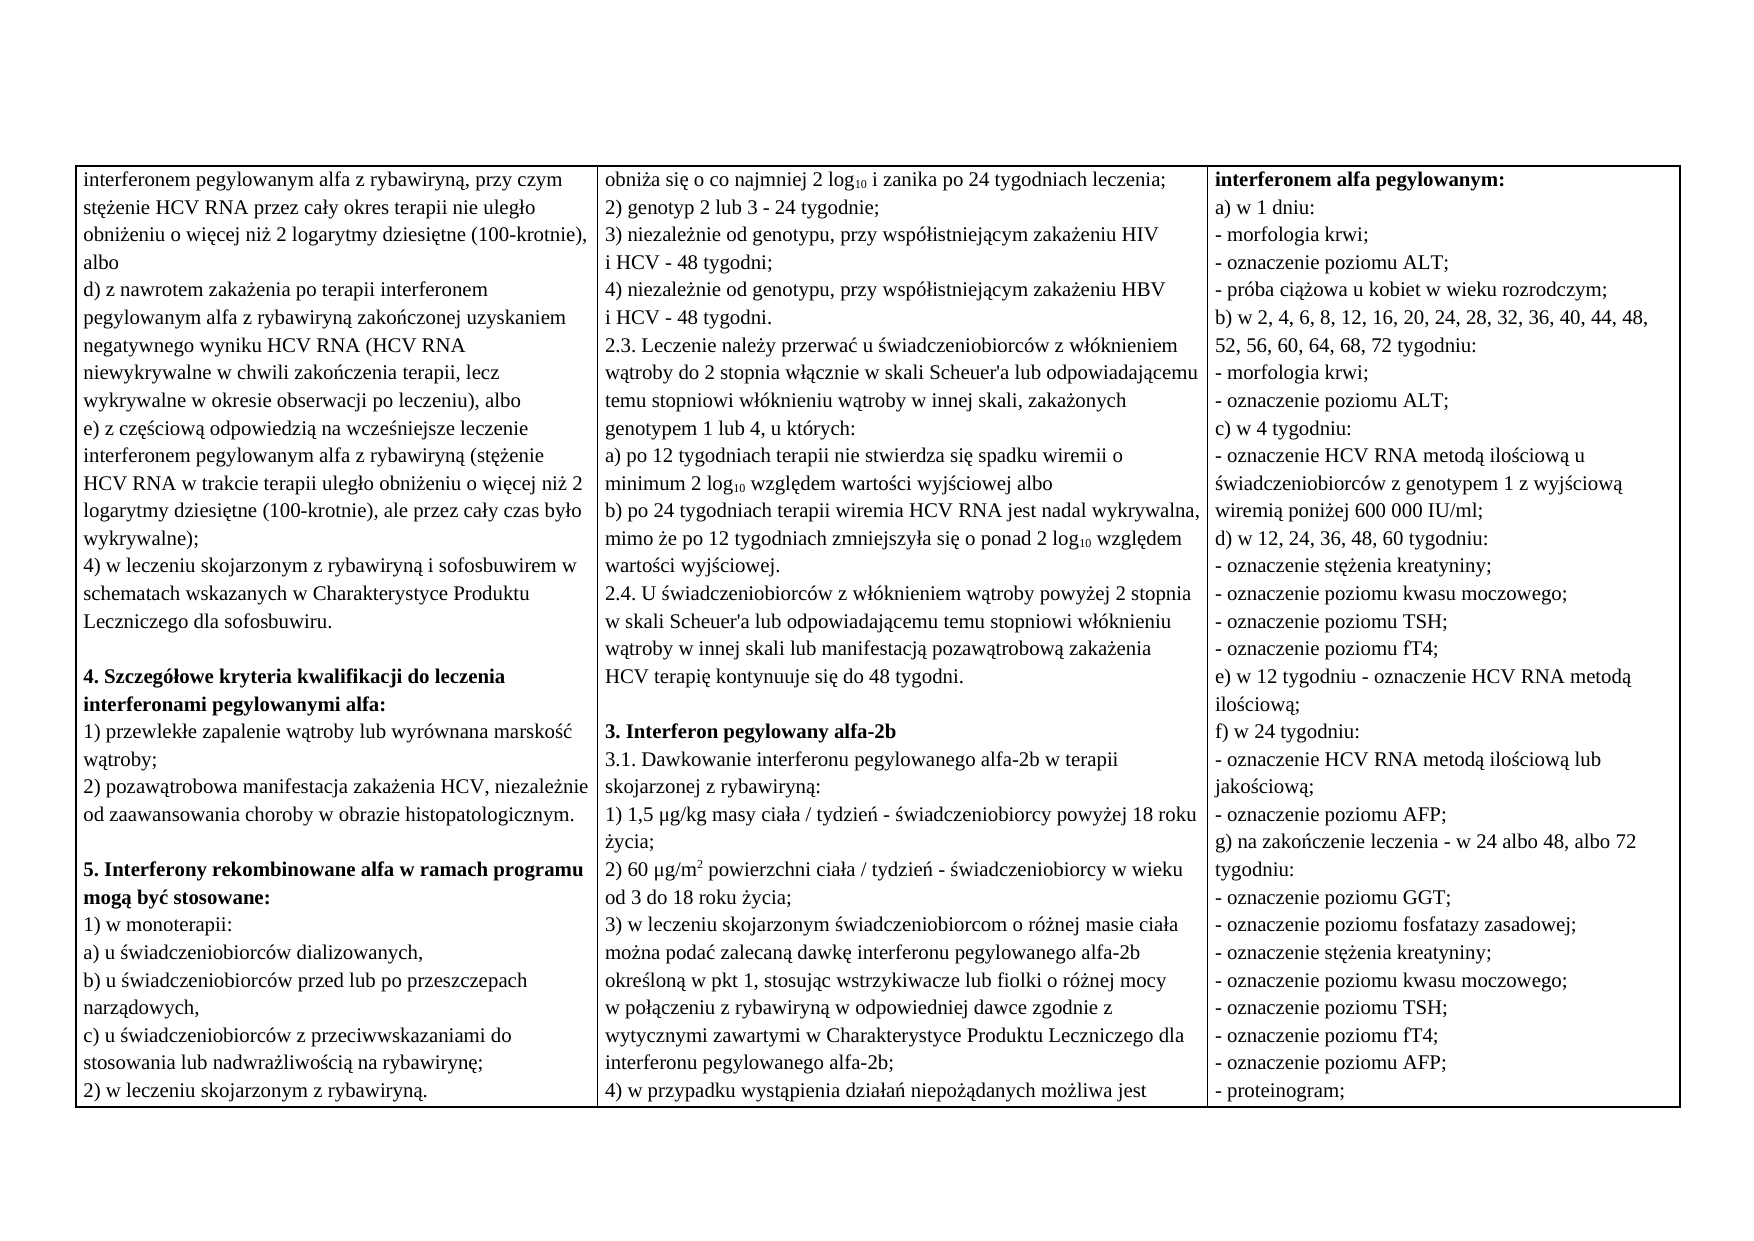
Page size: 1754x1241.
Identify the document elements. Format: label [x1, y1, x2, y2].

table_cell [598, 167, 1207, 1106]
table_cell [1208, 167, 1679, 1106]
table_cell [77, 167, 597, 1106]
